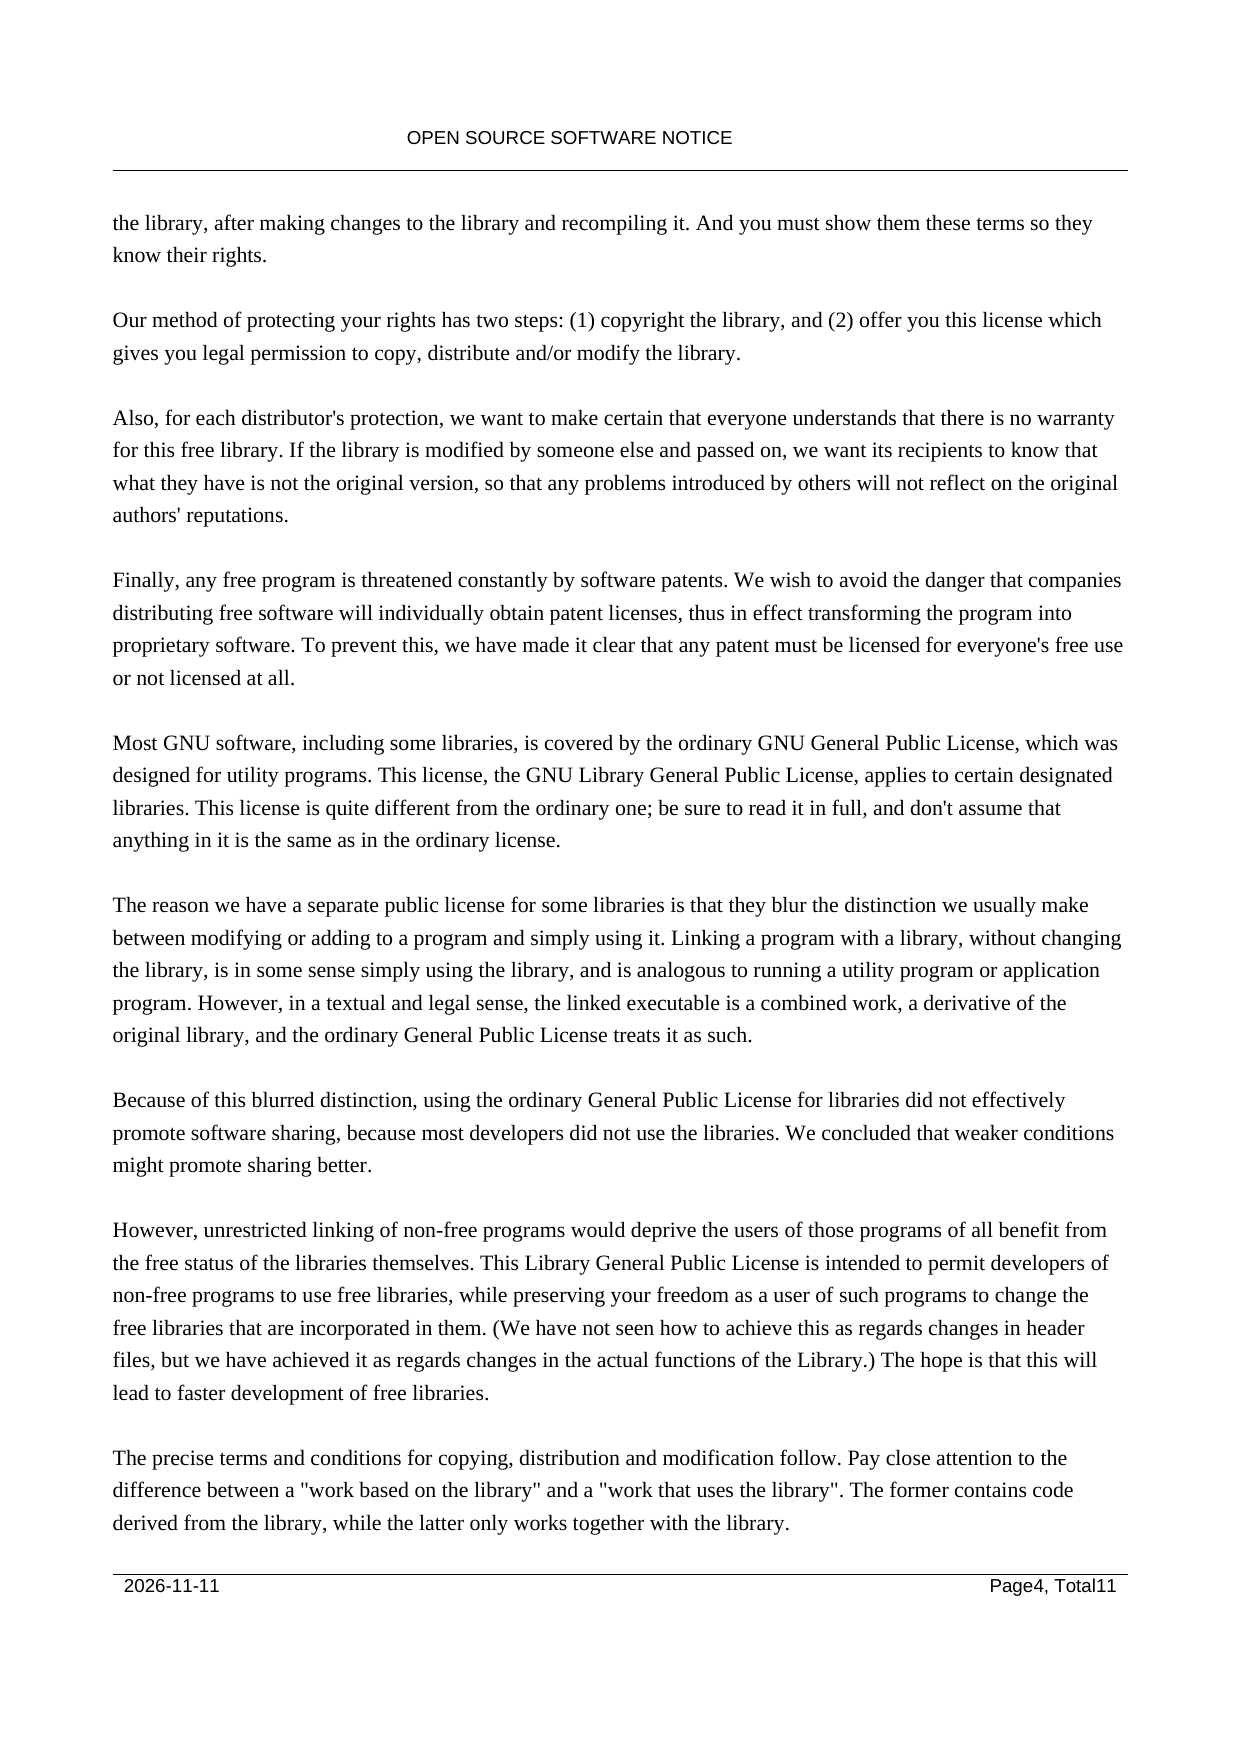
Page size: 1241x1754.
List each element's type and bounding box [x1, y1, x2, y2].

text [112, 206, 1128, 1539]
